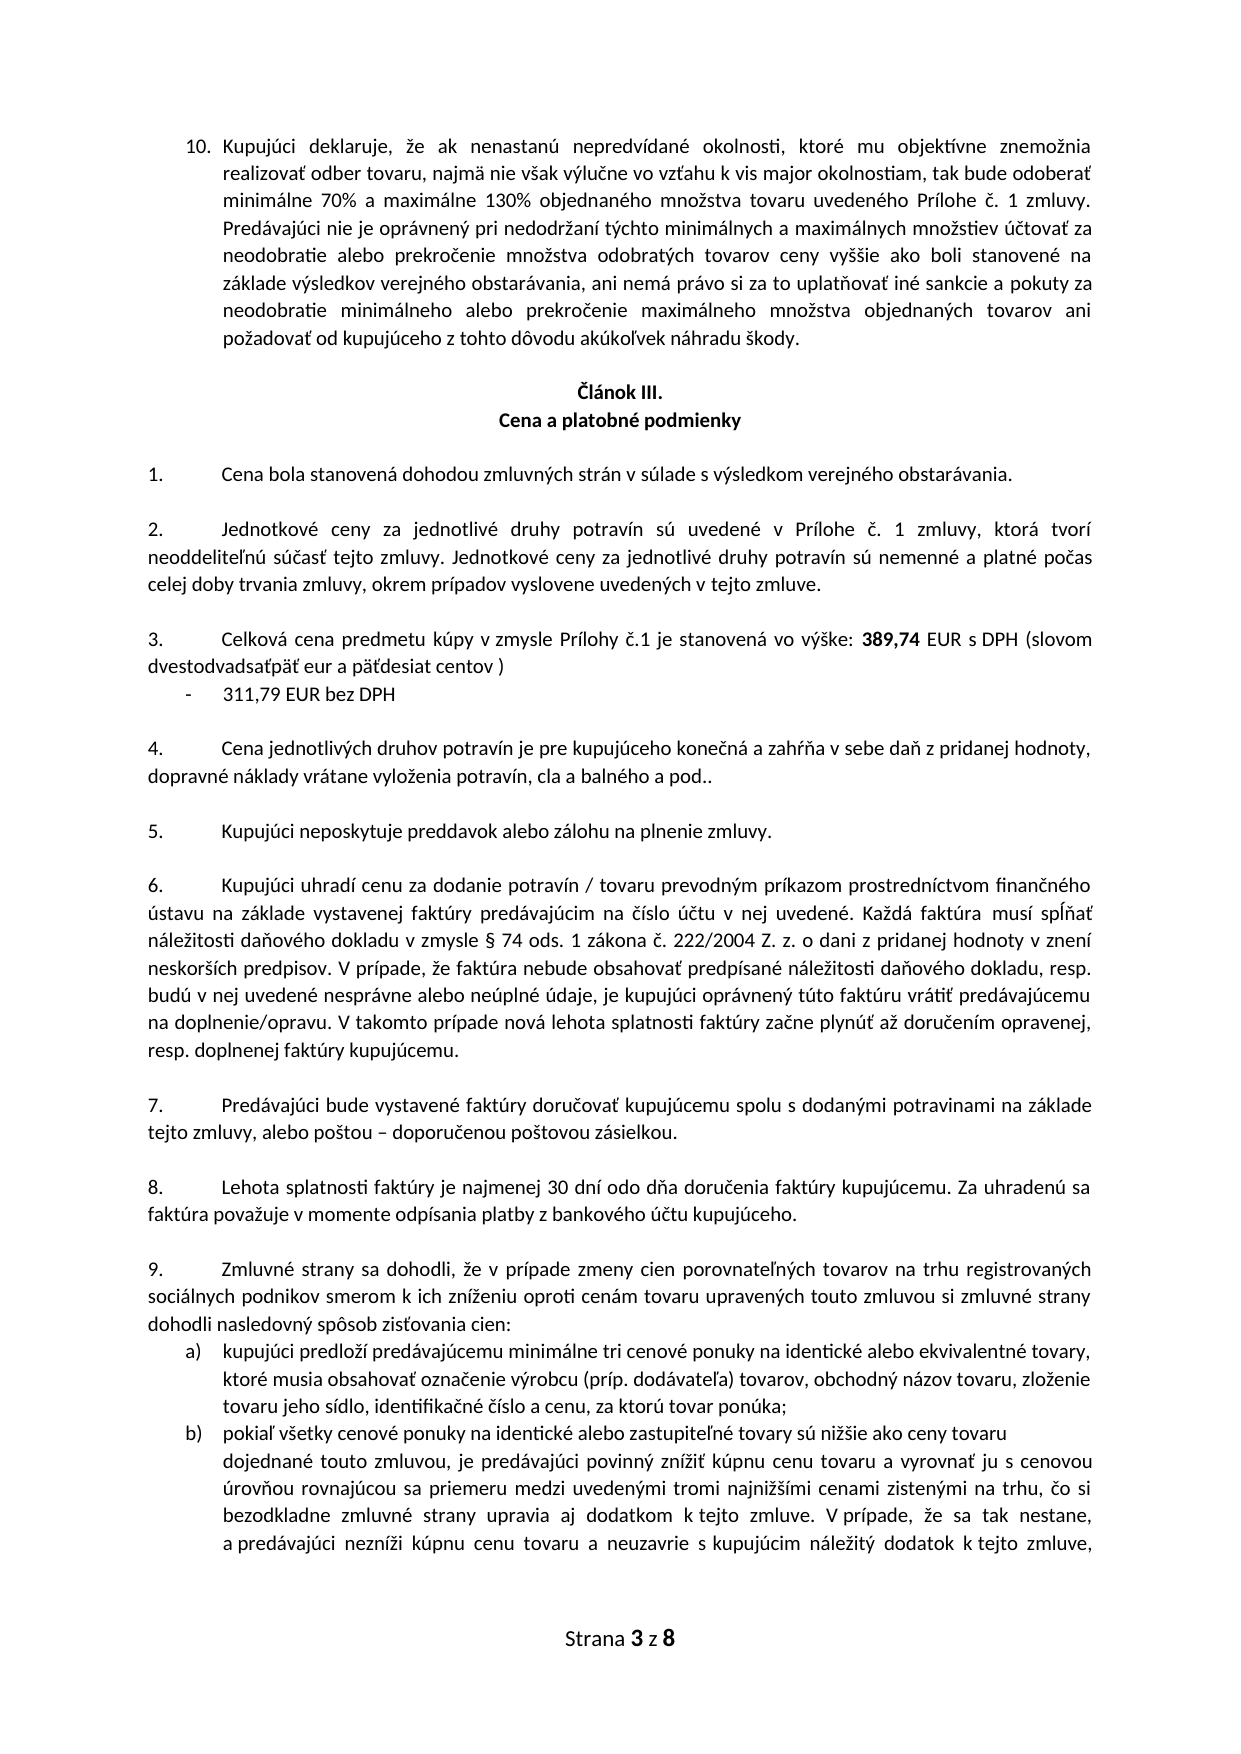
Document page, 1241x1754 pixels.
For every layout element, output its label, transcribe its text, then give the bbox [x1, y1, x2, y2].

list Lehota splatnosti faktúry je najmenej 30 dní odo dňa doručenia faktúry kupujúcemu. Za uhradenú sa faktúra považuje v momente odpísania platby z bankového účtu kupujúceho. [148, 1174, 1093, 1227]
list Kupujúci uhradí cenu za dodanie potravín / tovaru prevodným príkazom prostredníctvom finančného ústavu na základe vystavenej faktúry predávajúcim na číslo účtu v nej uvedené. Každá faktúra musí spĺňať náležitosti daňového dokladu v zmysle § 74 ods. 1 zákona č. 222/2004 Z. z. o dani z pridanej hodnoty v znení neskorších predpisov. V prípade, že faktúra nebude obsahovať predpísané náležitosti daňového dokladu, resp. budú v nej uvedené nesprávne alebo neúplné údaje, je kupujúci oprávnený túto faktúru vrátiť predávajúcemu na doplnenie/opravu. V takomto prípade nová lehota splatnosti faktúry začne plynúť až doručením opravenej, resp. doplnenej faktúry kupujúcemu. [148, 873, 1093, 1062]
list Cena a platobné podmienky [148, 407, 1093, 432]
list Cena jednotlivých druhov potravín je pre kupujúceho konečná a zahŕňa v sebe daň z pridanej hodnoty, dopravné náklady vrátane vyloženia potravín, cla a balného a pod.. [148, 736, 1093, 788]
list Kupujúci neposkytuje preddavok alebo zálohu na plnenie zmluvy. [148, 818, 1093, 843]
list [223, 1448, 1093, 1556]
list 311,79 EUR bez DPH [185, 681, 1093, 706]
list Jednotkové ceny za jednotlivé druhy potravín sú uvedené v Prílohe č. 1 zmluvy, ktorá tvorí neoddeliteľnú súčasť tejto zmluvy. Jednotkové ceny za jednotlivé druhy potravín sú nemenné a platné počas celej doby trvania zmluvy, okrem prípadov vyslovene uvedených v tejto zmluve. [148, 516, 1093, 597]
list pokiaľ všetky cenové ponuky na identické alebo zastupiteľné tovary sú nižšie ako ceny tovaru [185, 1421, 1093, 1446]
list Článok III. [148, 379, 1093, 405]
list Zmluvné strany sa dohodli, že v prípade zmeny cien porovnateľných tovarov na trhu registrovaných sociálnych podnikov smerom k ich zníženiu oproti cenám tovaru upravených touto zmluvou si zmluvné strany dohodli nasledovný spôsob zisťovania cien: [148, 1256, 1093, 1336]
list Celková cena predmetu kúpy v zmysle Prílohy č.1 je stanovená vo výške: 389,74 EUR s DPH (slovom dvestodvadsaťpäť eur a päťdesiat centov ) [148, 626, 1093, 679]
list Cena bola stanovená dohodou zmluvných strán v súlade s výsledkom verejného obstarávania. [148, 462, 1093, 487]
list Kupujúci deklaruje, že ak nenastanú nepredvídané okolnosti, ktoré mu objektívne znemožnia realizovať odber tovaru, najmä nie však výlučne vo vzťahu k vis major okolnostiam, tak bude odoberať minimálne 70% a maximálne 130% objednaného množstva tovaru uvedeného Prílohe č. 1 zmluvy. Predávajúci nie je oprávnený pri nedodržaní týchto minimálnych a maximálnych množstiev účtovať za neodobratie alebo prekročenie množstva odobratých tovarov ceny vyššie ako boli stanovené na základe výsledkov verejného obstarávania, ani nemá právo si za to uplatňovať iné sankcie a pokuty za neodobratie minimálneho alebo prekročenie maximálneho množstva objednaných tovarov ani požadovať od kupujúceho z tohto dôvodu akúkoľvek náhradu škody. [185, 133, 1093, 350]
list Predávajúci bude vystavené faktúry doručovať kupujúcemu spolu s dodanými potravinami na základe tejto zmluvy, alebo poštou – doporučenou poštovou zásielkou. [148, 1092, 1093, 1144]
list kupujúci predloží predávajúcemu minimálne tri cenové ponuky na identické alebo ekvivalentné tovary, ktoré musia obsahovať označenie výrobcu (príp. dodávateľa) tovarov, obchodný názov tovaru, zloženie tovaru jeho sídlo, identifikačné číslo a cenu, za ktorú tovar ponúka; [185, 1338, 1093, 1418]
